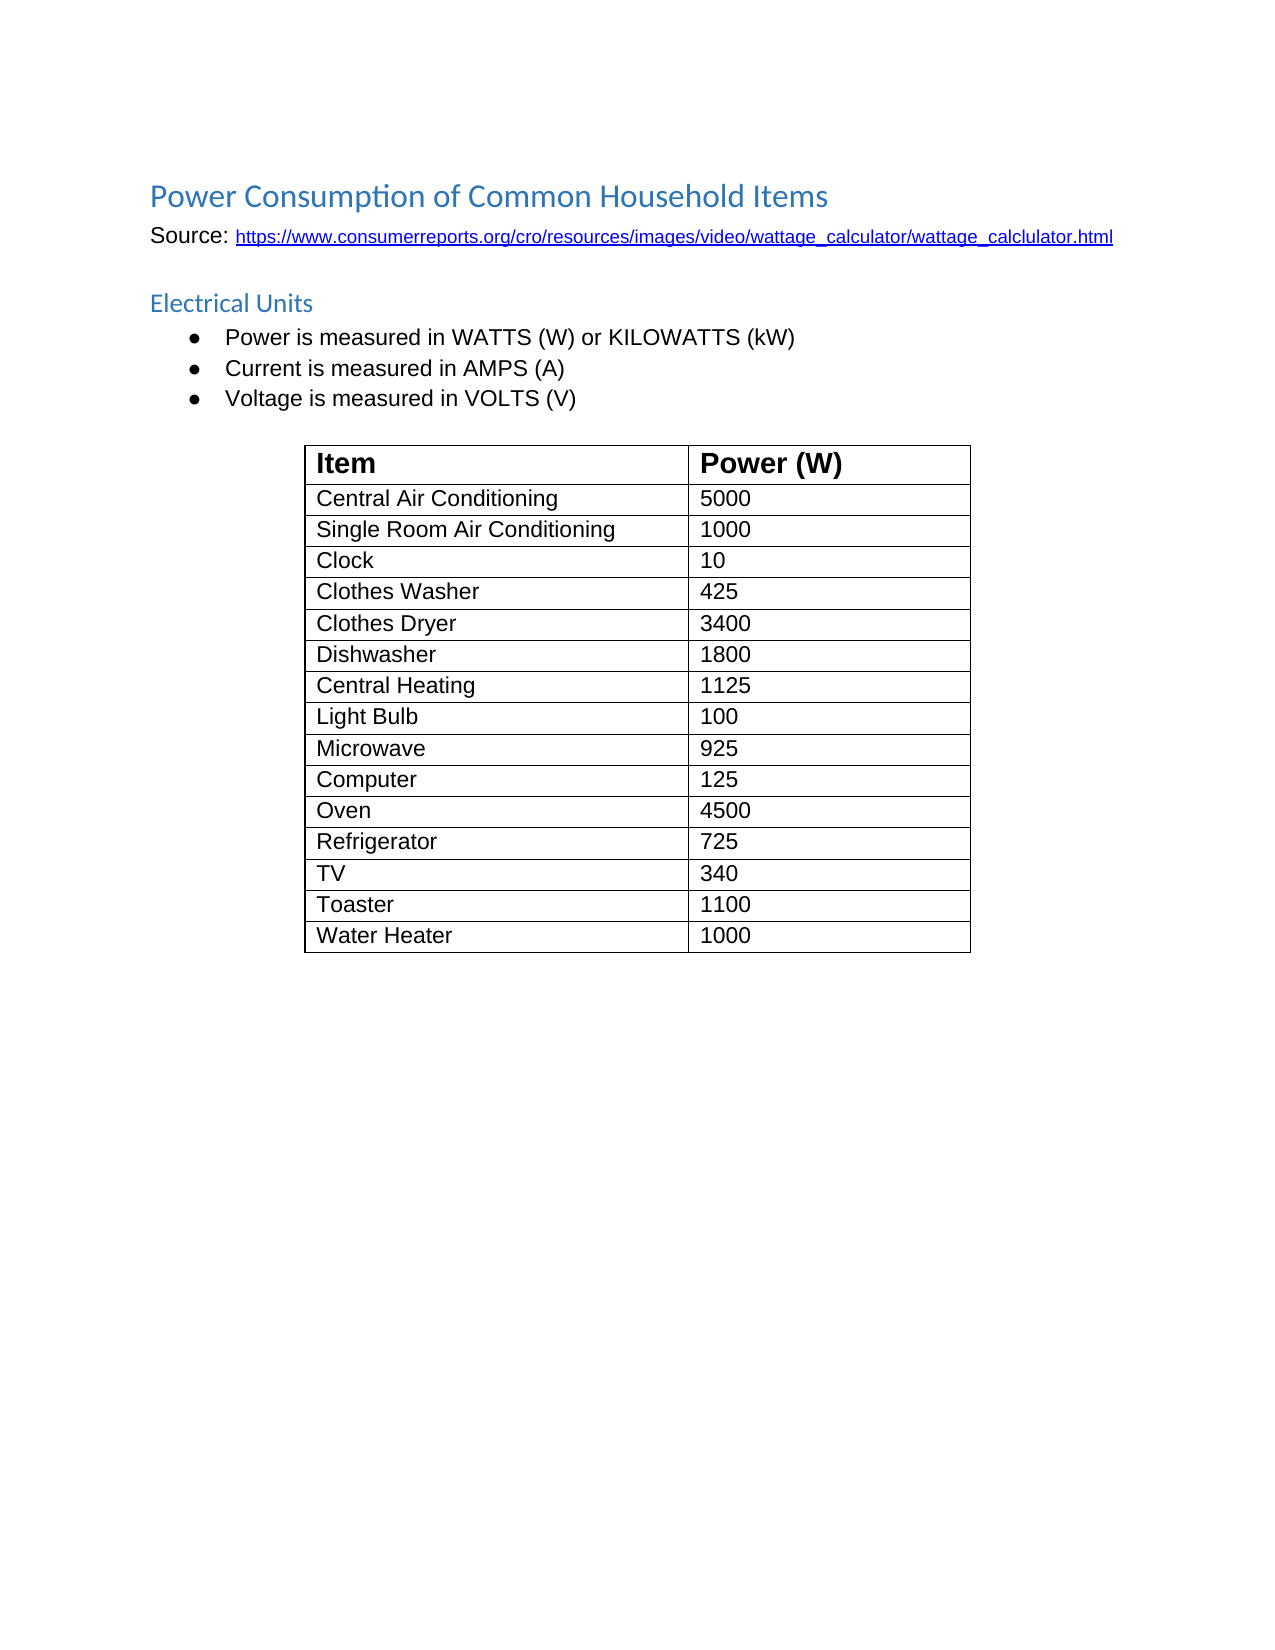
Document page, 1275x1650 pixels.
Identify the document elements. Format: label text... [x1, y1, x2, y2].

table_cell Toaster [306, 891, 688, 921]
table_cell 1000 [689, 922, 970, 952]
table_cell Single Room Air Conditioning [306, 516, 688, 546]
table_cell Computer [306, 766, 688, 796]
table_cell 725 [689, 828, 970, 858]
list Power is measured in WATTS (W) or KILOWATTS (kW) [187, 324, 1125, 351]
table_header Power (W) [689, 446, 970, 483]
table_cell Light Bulb [306, 703, 688, 733]
table_cell 4500 [689, 797, 970, 827]
table_cell Central Air Conditioning [306, 485, 688, 515]
table_cell 925 [689, 735, 970, 765]
list Voltage is measured in VOLTS (V) [187, 385, 1125, 411]
table_header Item [306, 446, 688, 483]
table_cell 10 [689, 547, 970, 577]
table_cell 1800 [689, 641, 970, 671]
subtitle Power Consumption of Common Household Items [150, 175, 1125, 216]
table_cell Water Heater [306, 922, 688, 952]
table_cell Clothes Washer [306, 578, 688, 608]
table_cell Clock [306, 547, 688, 577]
table_cell 425 [689, 578, 970, 608]
list Current is measured in AMPS (A) [187, 354, 1125, 381]
table_cell 3400 [689, 610, 970, 640]
table_cell 1100 [689, 891, 970, 921]
table_cell Microwave [306, 735, 688, 765]
table_cell Clothes Dryer [306, 610, 688, 640]
table_cell 340 [689, 860, 970, 890]
subtitle Electrical Units [150, 286, 1125, 319]
table_cell Dishwasher [306, 641, 688, 671]
table_cell 1125 [689, 672, 970, 702]
table_cell 5000 [689, 485, 970, 515]
table_cell 1000 [689, 516, 970, 546]
table_cell Refrigerator [306, 828, 688, 858]
table_cell TV [306, 860, 688, 890]
table_cell Central Heating [306, 672, 688, 702]
table_cell 125 [689, 766, 970, 796]
table_cell 100 [689, 703, 970, 733]
text Source: https://www.consumerreports.org/cro/resources/images/video/wattage_calculator/wattage_calclulator.html [150, 222, 1125, 248]
table_cell Oven [306, 797, 688, 827]
